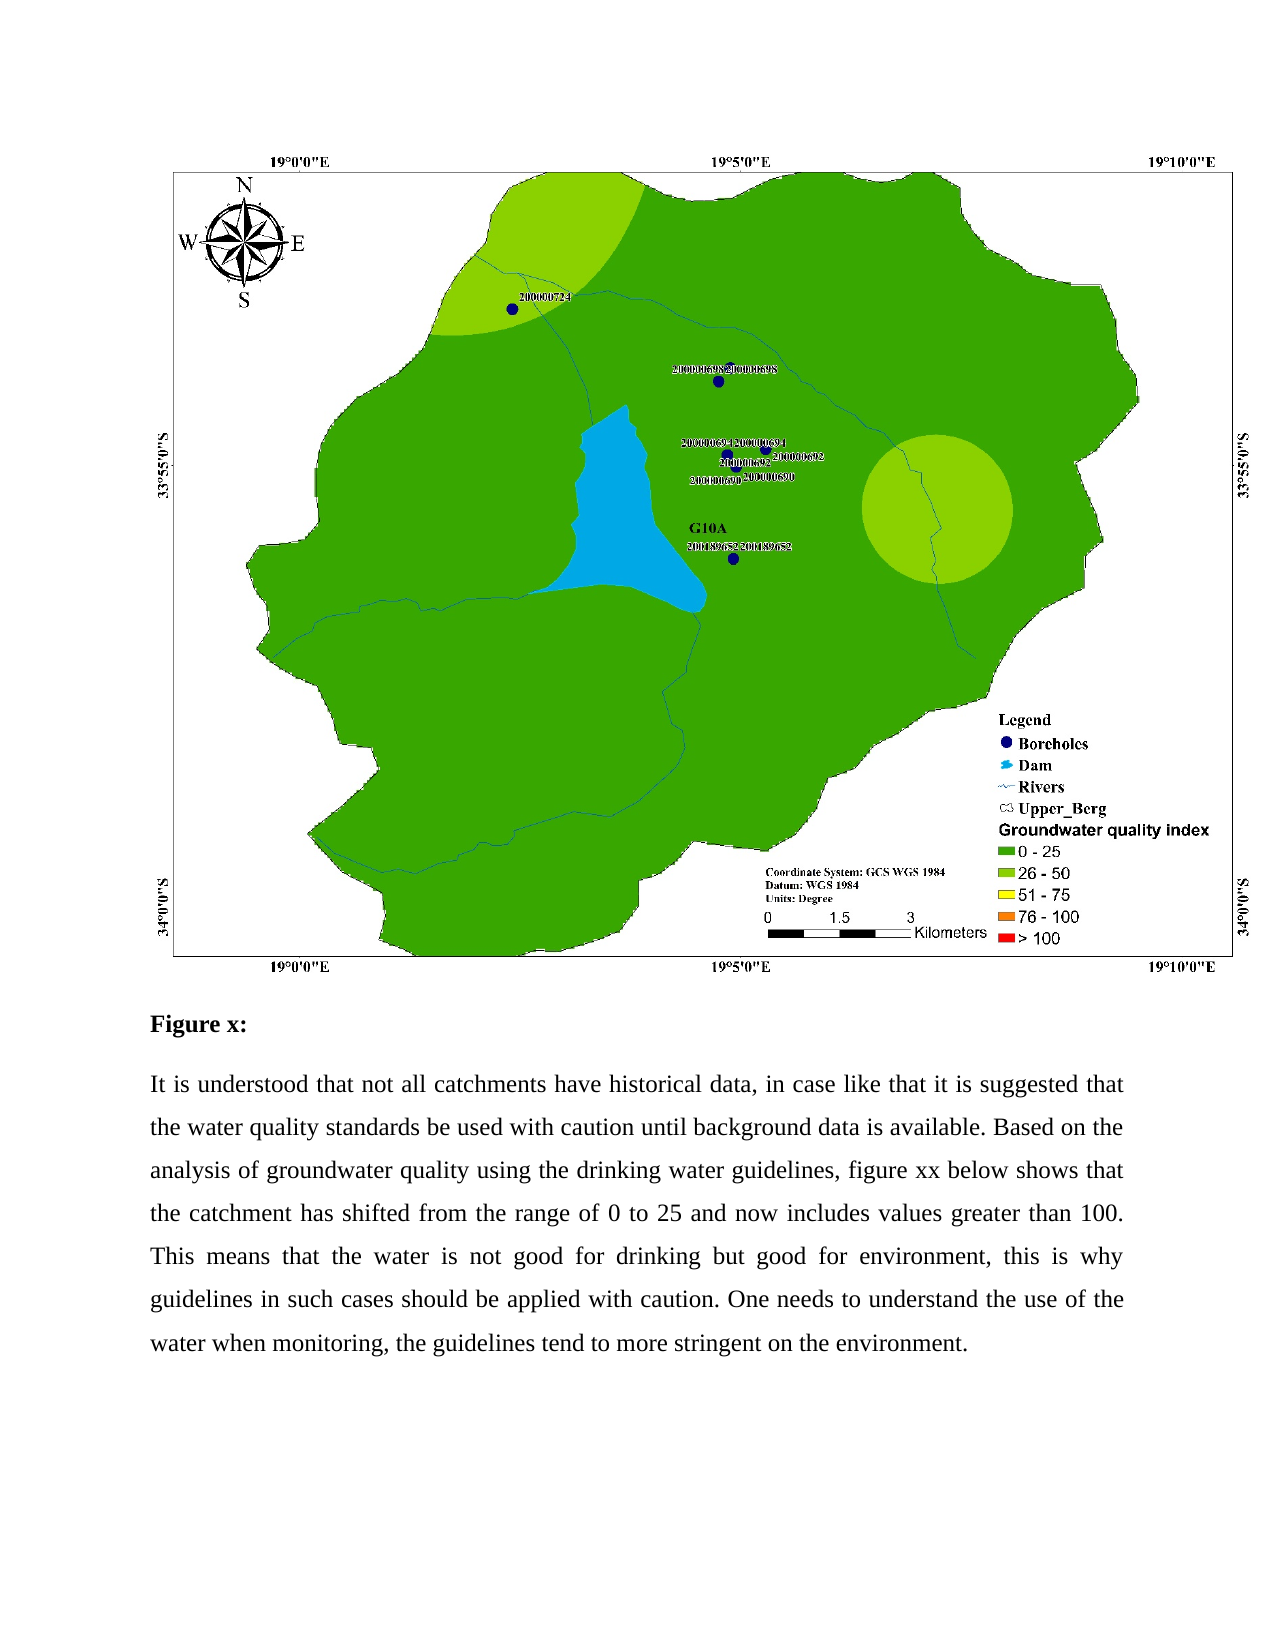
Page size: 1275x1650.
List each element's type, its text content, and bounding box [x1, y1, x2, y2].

text It is understood that not all catchments have historical data, in case like that it is suggested that the water quality standards be used with caution until background data is available. Based on the analysis of groundwater quality using the drinking water guidelines, figure xx below shows that the catchment has shifted from the range of 0 to 25 and now includes values greater than 100. This means that the water is not good for drinking but good for environment, this is why guidelines in such cases should be applied with caution. One needs to understand the use of the water when monitoring, the guidelines tend to more stringent on the environment. [150, 1069, 1125, 1356]
picture [150, 150, 1255, 979]
text Figure x: [150, 1009, 1125, 1038]
